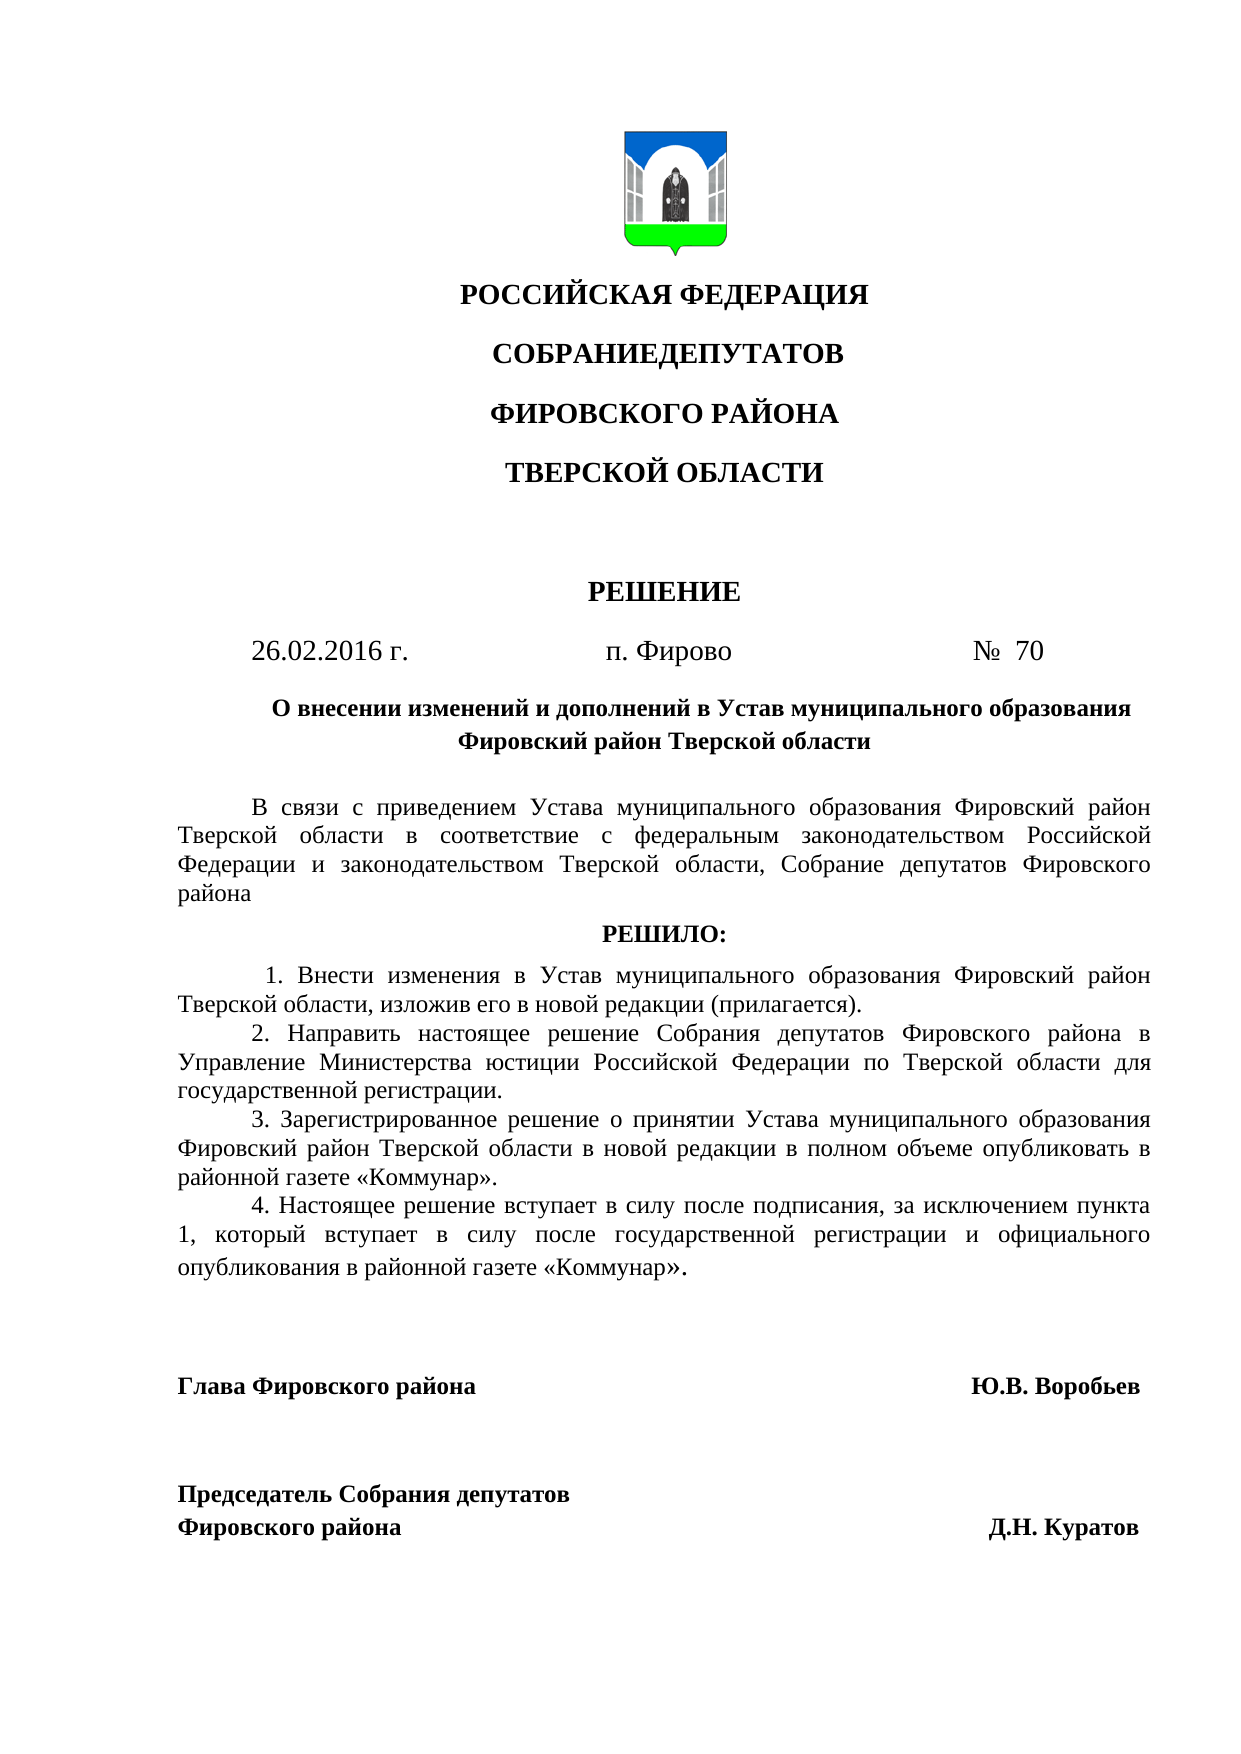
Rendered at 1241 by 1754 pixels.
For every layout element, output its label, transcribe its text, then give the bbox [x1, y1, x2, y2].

text О внесении изменений и дополнений в Устав муниципального образования Фировский район Тверской области [177, 693, 1152, 754]
text Фировского района Д.Н. Куратов [177, 1512, 1152, 1541]
text 3. Зарегистрированное решение о принятии Устава муниципального образования Фировский район Тверской области в новой редакции в полном объеме опубликовать в районной газете «Коммунар». [177, 1104, 1152, 1191]
text 2. Направить настоящее решение Собрания депутатов Фировского района в Управление Министерства юстиции Российской Федерации по Тверской области для государственной регистрации. [177, 1018, 1152, 1104]
picture [623, 130, 728, 256]
text 1. Внести изменения в Устав муниципального образования Фировский район Тверской области, изложив его в новой редакции (прилагается). [177, 961, 1152, 1018]
text В связи с приведением Устава муниципального образования Фировский район Тверской области в соответствие с федеральным законодательством Российской Федерации и законодательством Тверской области, Собрание депутатов Фировского района [177, 792, 1152, 907]
text РОССИЙСКАЯ ФЕДЕРАЦИЯ [177, 277, 1152, 311]
text СОБРАНИЕДЕПУТАТОВ [177, 337, 1152, 370]
text 4. Настоящее решение вступает в силу после подписания, за исключением пункта 1, который вступает в силу после государственной регистрации и официального опубликования в районной газете «Коммунар». [177, 1191, 1152, 1282]
text Председатель Собрания депутатов [177, 1479, 1152, 1508]
text РЕШЕНИЕ [177, 574, 1152, 608]
text 26.02.2016 г. п. Фирово № 70 [177, 633, 1152, 667]
text ФИРОВСКОГО РАЙОНА [177, 396, 1152, 429]
text Глава Фировского района Ю.В. Воробьев [177, 1371, 1152, 1400]
text РЕШИЛО: [177, 919, 1152, 948]
text ТВЕРСКОЙ ОБЛАСТИ [177, 455, 1152, 489]
